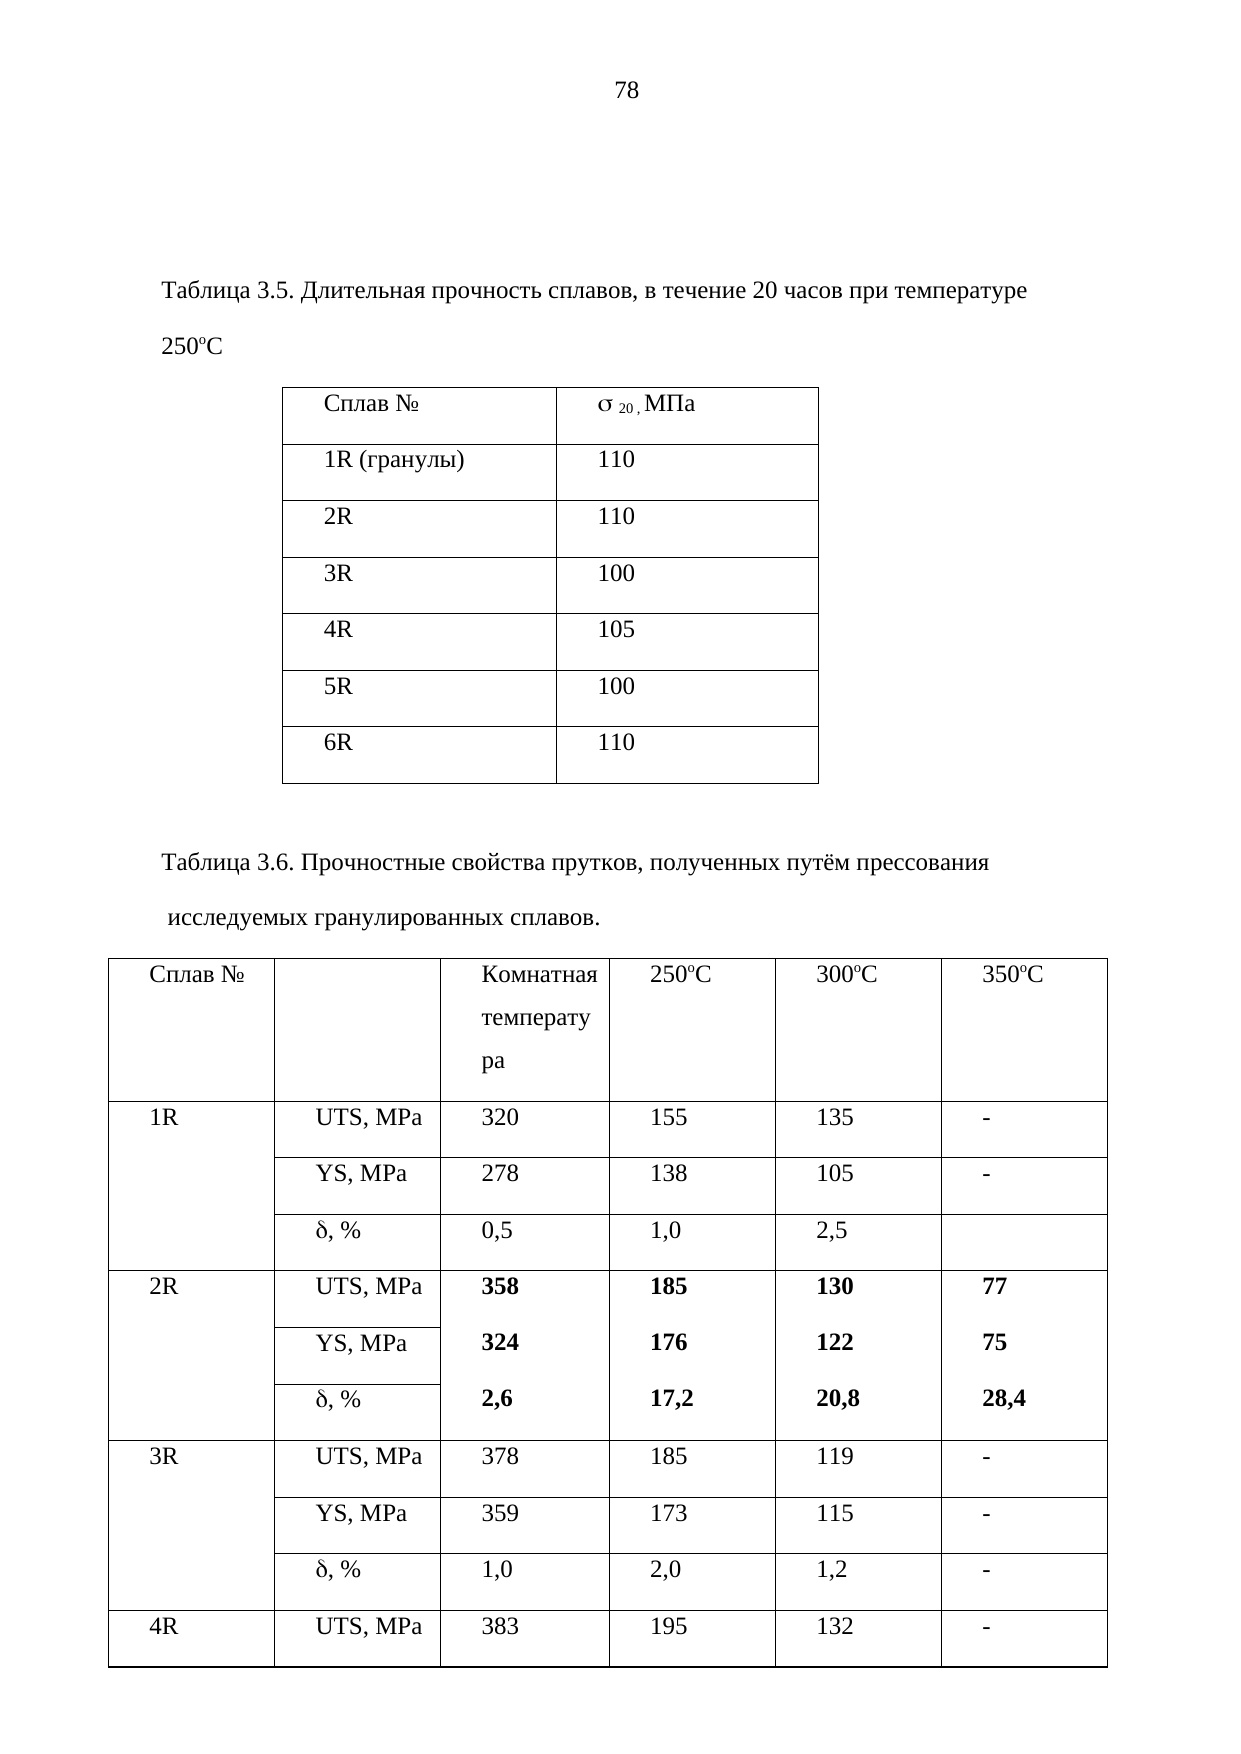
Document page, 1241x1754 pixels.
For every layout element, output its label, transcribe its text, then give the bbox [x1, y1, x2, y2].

table_cell - [942, 1611, 1107, 1666]
table_cell 1,0 [441, 1554, 609, 1610]
table_cell - [942, 1554, 1107, 1610]
table_cell 278 [441, 1158, 609, 1214]
table_cell - [942, 1158, 1107, 1214]
table_cell 105 [557, 614, 818, 670]
table_cell 155 [610, 1102, 775, 1157]
table_cell 110 [557, 727, 818, 783]
table_cell - [942, 1498, 1107, 1553]
table_cell 3R [283, 558, 556, 613]
table_cell 135 [776, 1102, 941, 1157]
table_header Комнатная температура [441, 959, 609, 1101]
table_cell YS, MPa [275, 1158, 440, 1214]
table_cell 2,5 [776, 1215, 941, 1270]
table_cell 1R [109, 1102, 274, 1270]
table_cell 110 [557, 445, 818, 500]
table_cell - [942, 1102, 1107, 1157]
table_cell UTS, MPa [275, 1271, 440, 1327]
table_cell 77 75 28,4 [942, 1271, 1107, 1440]
text 250оС [161, 331, 1121, 360]
table_cell 132 [776, 1611, 941, 1666]
table_header 300оС [776, 959, 941, 1101]
table_cell 119 [776, 1441, 941, 1497]
table_cell 4R [283, 614, 556, 670]
table_cell 100 [557, 558, 818, 613]
table_cell [942, 1215, 1107, 1270]
table_cell 358 324 2,6 [441, 1271, 609, 1440]
table_cell 4R [109, 1611, 274, 1666]
table_cell 130 122 20,8 [776, 1271, 941, 1440]
table_cell YS, MPa [275, 1498, 440, 1553]
text Таблица 3.5. Длительная прочность сплавов, в течение 20 часов при температуре [161, 276, 1121, 304]
table_cell 383 [441, 1611, 609, 1666]
text Таблица 3.6. Прочностные свойства прутков, полученных путём прессования [161, 847, 1121, 875]
table_cell UTS, MPa [275, 1611, 440, 1666]
table_cell 173 [610, 1498, 775, 1553]
table_cell , % [275, 1215, 440, 1270]
table_cell 1,0 [610, 1215, 775, 1270]
table_cell , % [275, 1385, 440, 1440]
table_cell 115 [776, 1498, 941, 1553]
table_cell 378 [441, 1441, 609, 1497]
table_cell 359 [441, 1498, 609, 1553]
table_header Сплав № [283, 388, 556, 443]
table_header  20 , МПа [557, 388, 818, 443]
text исследуемых гранулированных сплавов. [161, 902, 1121, 931]
table_cell UTS, MPa [275, 1441, 440, 1497]
table_cell 0,5 [441, 1215, 609, 1270]
table_cell - [942, 1441, 1107, 1497]
table_cell 5R [283, 671, 556, 726]
table_cell YS, MPa [275, 1328, 440, 1383]
table_header 250оС [610, 959, 775, 1101]
table_header Сплав № [109, 959, 274, 1101]
table_cell 2R [283, 501, 556, 557]
table_cell 185 176 17,2 [610, 1271, 775, 1440]
table_cell 105 [776, 1158, 941, 1214]
table_cell , % [275, 1554, 440, 1610]
table_cell 2R [109, 1271, 274, 1440]
table_cell 2,0 [610, 1554, 775, 1610]
table_cell 320 [441, 1102, 609, 1157]
table_cell 110 [557, 501, 818, 557]
table_cell 138 [610, 1158, 775, 1214]
table_cell 195 [610, 1611, 775, 1666]
table_cell UTS, MPa [275, 1102, 440, 1157]
table_cell 6R [283, 727, 556, 783]
table_cell 1,2 [776, 1554, 941, 1610]
table_cell 185 [610, 1441, 775, 1497]
table_header [275, 959, 440, 1101]
table_cell 3R [109, 1441, 274, 1610]
table_cell 1R (гранулы) [283, 445, 556, 500]
table_header 350оС [942, 959, 1107, 1101]
table_cell 100 [557, 671, 818, 726]
